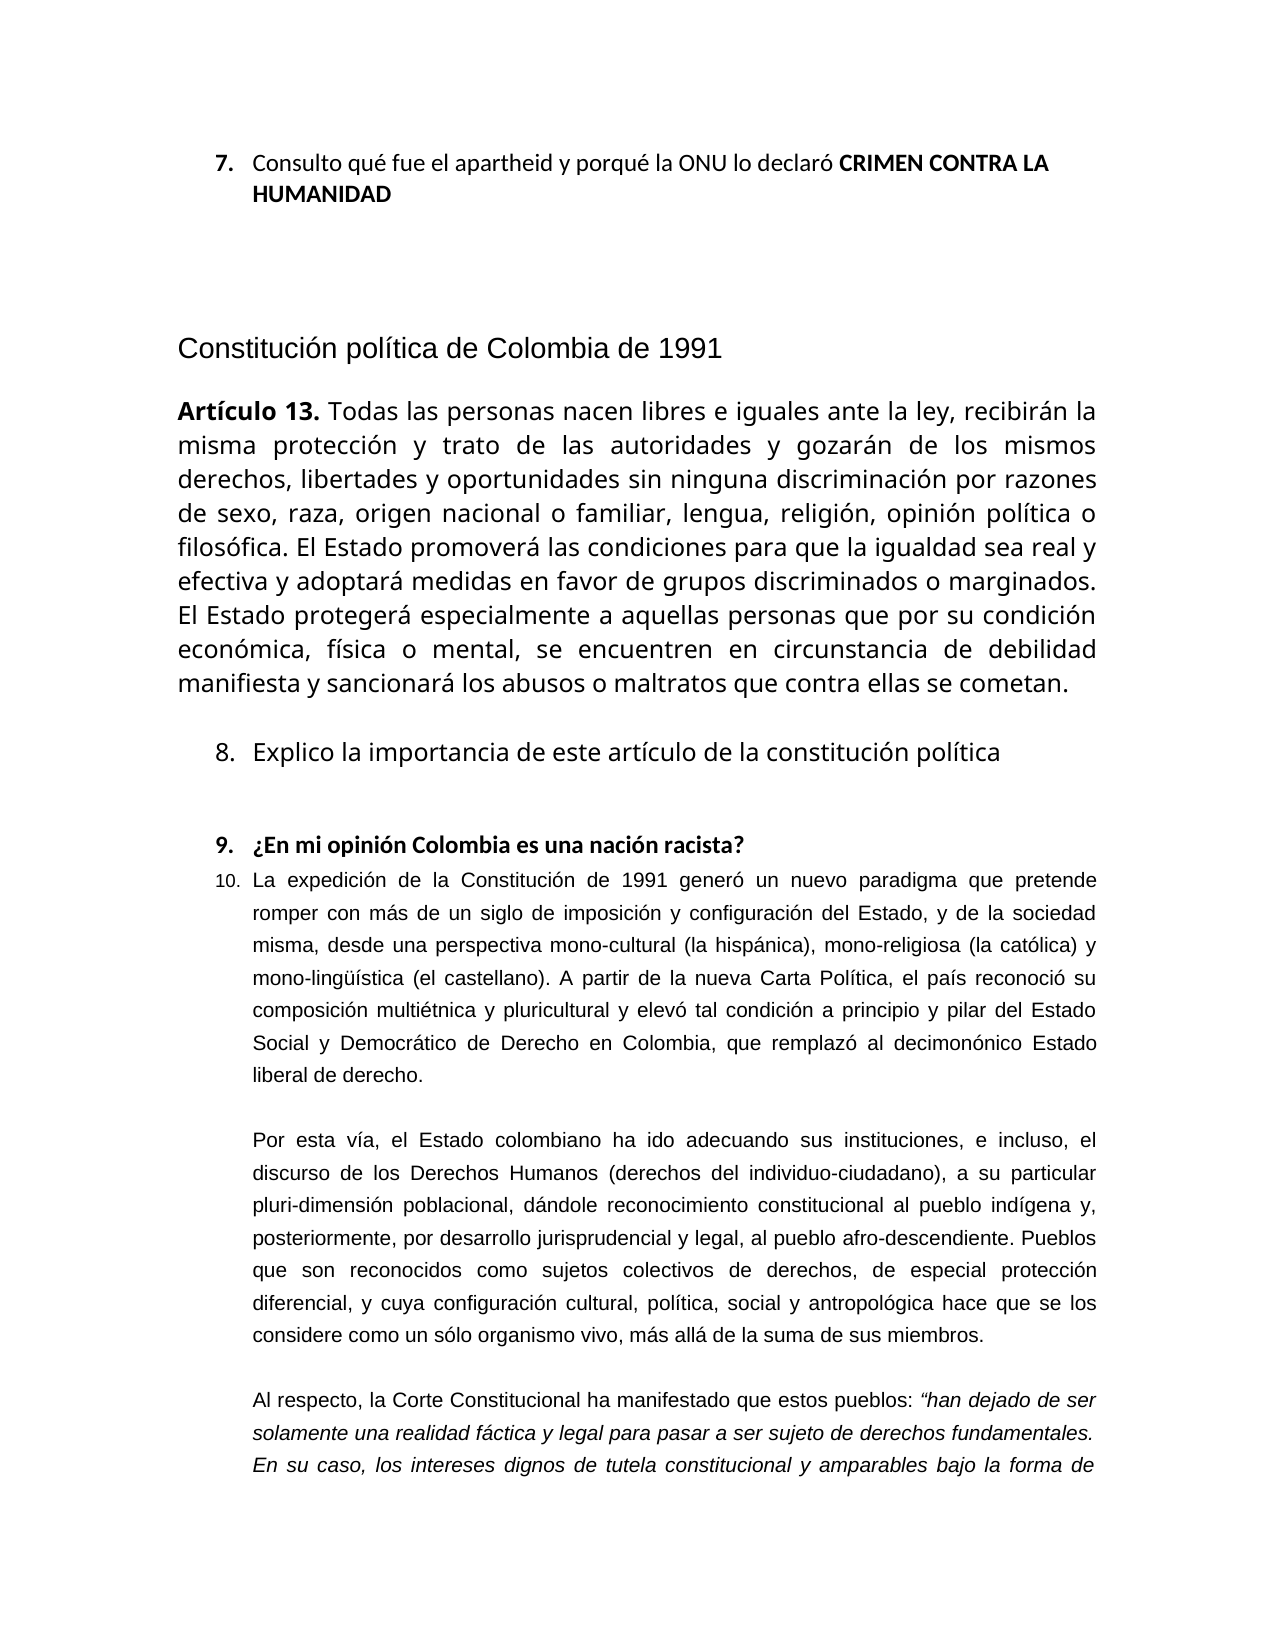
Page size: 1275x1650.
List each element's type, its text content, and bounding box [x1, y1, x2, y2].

text Artículo 13. Todas las personas nacen libres e iguales ante la ley, recibirán la misma protección y trato de las autoridades y gozarán de los mismos derechos, libertades y oportunidades sin ninguna discriminación por razones de sexo, raza, origen nacional o familiar, lengua, religión, opinión política o filosófica. El Estado promoverá las condiciones para que la igualdad sea real y efectiva y adoptará medidas en favor de grupos discriminados o marginados. El Estado protegerá especialmente a aquellas personas que por su condición económica, física o mental, se encuentren en circunstancia de debilidad manifiesta y sancionará los abusos o maltratos que contra ellas se cometan. [177, 393, 1098, 700]
text Constitución política de Colombia de 1991 [177, 324, 1098, 364]
list Explico la importancia de este artículo de la constitución política [215, 734, 1098, 768]
list Consulto qué fue el apartheid y porqué la ONU lo declaró CRIMEN CONTRA LA HUMANIDAD [215, 148, 1098, 209]
list La expedición de la Constitución de 1991 generó un nuevo paradigma que pretende romper con más de un siglo de imposición y configuración del Estado, y de la sociedad misma, desde una perspectiva mono-cultural (la hispánica), mono-religiosa (la católica) y mono-lingüística (el castellano). A partir de la nueva Carta Política, el país reconoció su composición multiétnica y pluricultural y elevó tal condición a principio y pilar del Estado Social y Democrático de Derecho en Colombia, que remplazó al decimonónico Estado liberal de derecho. [215, 860, 1098, 1087]
list ¿En mi opinión Colombia es una nación racista? [215, 829, 1098, 860]
list Por esta vía, el Estado colombiano ha ido adecuando sus instituciones, e incluso, el discurso de los Derechos Humanos (derechos del individuo-ciudadano), a su particular pluri-dimensión poblacional, dándole reconocimiento constitucional al pueblo indígena y, posteriormente, por desarrollo jurisprudencial y legal, al pueblo afro-descendiente. Pueblos que son reconocidos como sujetos colectivos de derechos, de especial protección diferencial, y cuya configuración cultural, política, social y antropológica hace que se los considere como un sólo organismo vivo, más allá de la suma de sus miembros. [252, 1120, 1098, 1347]
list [252, 1380, 1098, 1477]
